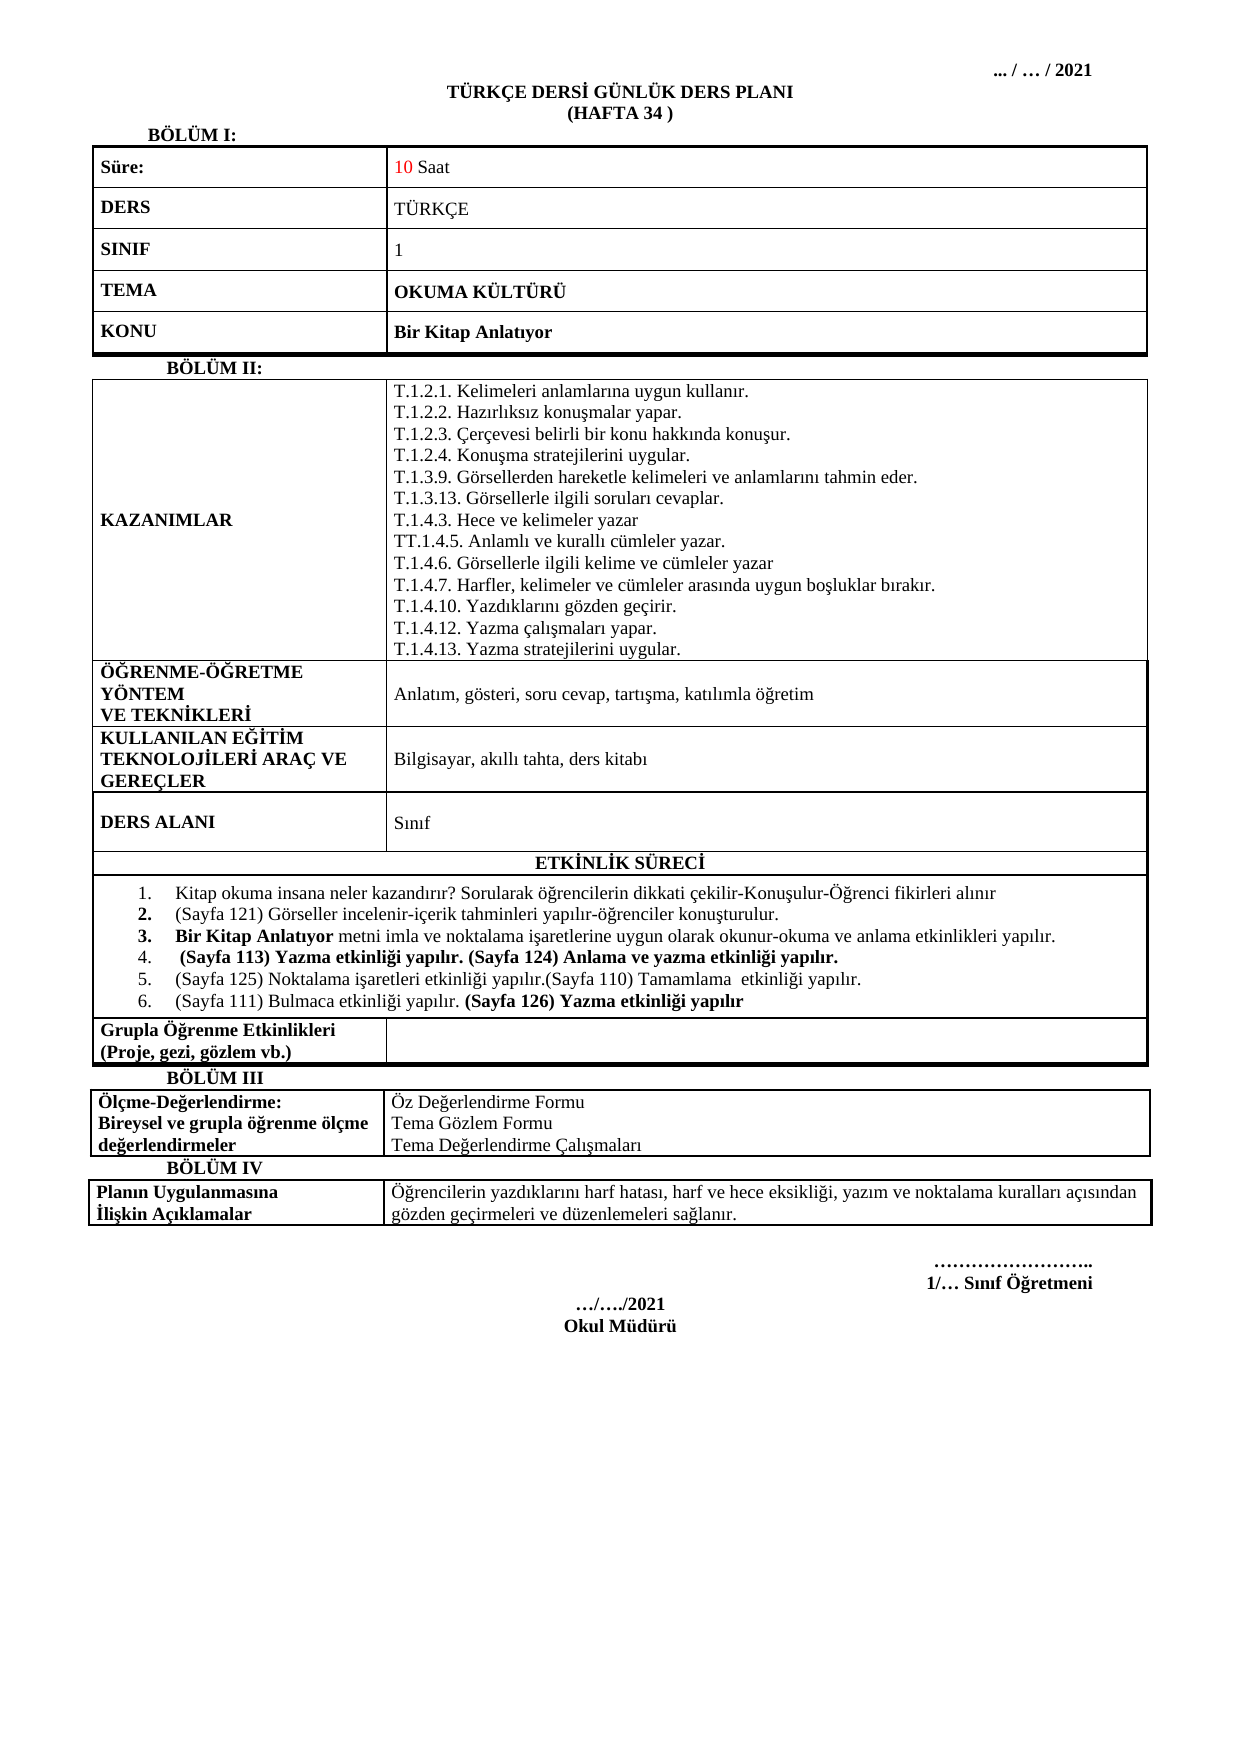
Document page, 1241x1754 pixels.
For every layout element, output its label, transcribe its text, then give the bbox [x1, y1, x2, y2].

table_header Planın Uygulanmasına İlişkin Açıklamalar [90, 1181, 383, 1224]
table_cell [387, 1019, 1146, 1062]
table_header Ölçme-Değerlendirme: Bireysel ve grupla öğrenme ölçme değerlendirmeler [92, 1091, 383, 1155]
table_cell SINIF [94, 229, 386, 269]
text …/…./2021 [148, 1293, 1093, 1315]
subtitle BÖLÜM IV [148, 1157, 1093, 1179]
table_cell Anlatım, gösteri, soru cevap, tartışma, katılımla öğretim [387, 661, 1146, 726]
table_header T.1.2.1. Kelimeleri anlamlarına uygun kullanır. T.1.2.2. Hazırlıksız konuşmalar yapar. T.1.2.3. Çerçevesi belirli bir konu hakkında konuşur. T.1.2.4. Konuşma stratejilerini uygular. T.1.3.9. Görsellerden hareketle kelimeleri ve anlamlarını tahmin eder. T.1.3.13. Görsellerle ilgili soruları cevaplar. T.1.4.3. Hece ve kelimeler yazar TT.1.4.5. Anlamlı ve kurallı cümleler yazar. T.1.4.6. Görsellerle ilgili kelime ve cümleler yazar T.1.4.7. Harfler, kelimeler ve cümleler arasında uygun boşluklar bırakır. T.1.4.10. Yazdıklarını gözden geçirir. T.1.4.12. Yazma çalışmaları yapar. T.1.4.13. Yazma stratejilerini uygular. [387, 380, 1147, 660]
table_header Öz Değerlendirme Formu Tema Gözlem Formu Tema Değerlendirme Çalışmaları [385, 1091, 1149, 1155]
table_header 10 Saat [388, 148, 1146, 187]
table_cell KONU [94, 312, 386, 352]
table_cell ETKİNLİK SÜRECİ [94, 852, 1146, 874]
table_header Öğrencilerin yazdıklarını harf hatası, harf ve hece eksikliği, yazım ve noktalama kuralları açısından gözden geçirmeleri ve düzenlemeleri sağlanır. [385, 1181, 1150, 1224]
table_header Süre: [94, 148, 386, 187]
table_cell OKUMA KÜLTÜRÜ [388, 271, 1146, 311]
text …………………….. [148, 1226, 1093, 1272]
table_cell Kitap okuma insana neler kazandırır? Sorularak öğrencilerin dikkati çekilir-Konuşulur-Öğrenci fikirleri alınır (Sayfa 121) Görseller incelenir-içerik tahminleri yapılır-öğrenciler konuşturulur. Bir Kitap Anlatıyor metni imla ve noktalama işaretlerine uygun olarak okunur-okuma ve anlama etkinlikleri yapılır. (Sayfa 113) Yazma etkinliği yapılır. (Sayfa 124) Anlama ve yazma etkinliği yapılır. (Sayfa 125) Noktalama işaretleri etkinliği yapılır.(Sayfa 110) Tamamlama etkinliği yapılır. (Sayfa 111) Bulmaca etkinliği yapılır. (Sayfa 126) Yazma etkinliği yapılır [94, 876, 1146, 1017]
text Okul Müdürü [148, 1315, 1093, 1336]
table_cell Sınıf [387, 793, 1146, 851]
table_cell DERS ALANI [94, 793, 386, 851]
table_cell TEMA [94, 271, 386, 311]
table_cell Bilgisayar, akıllı tahta, ders kitabı [387, 727, 1146, 791]
table_cell ÖĞRENME-ÖĞRETME YÖNTEM VE TEKNİKLERİ [93, 661, 386, 726]
text (HAFTA 34 ) [148, 102, 1093, 124]
text 1/… Sınıf Öğretmeni [148, 1272, 1093, 1293]
text BÖLÜM I: [148, 124, 1093, 145]
text TÜRKÇE DERSİ GÜNLÜK DERS PLANI [148, 81, 1093, 102]
table_cell TÜRKÇE [388, 188, 1146, 228]
table_cell Grupla Öğrenme Etkinlikleri (Proje, gezi, gözlem vb.) [94, 1019, 386, 1062]
table_cell Bir Kitap Anlatıyor [388, 312, 1146, 352]
subtitle BÖLÜM III [148, 1067, 1093, 1088]
table_header KAZANIMLAR [93, 380, 386, 660]
table_cell KULLANILAN EĞİTİM TEKNOLOJİLERİ ARAÇ VE GEREÇLER [93, 727, 386, 791]
table_cell 1 [388, 229, 1146, 269]
text BÖLÜM II: [148, 357, 1093, 378]
table_cell DERS [94, 188, 386, 228]
text ... / … / 2021 [148, 59, 1093, 81]
